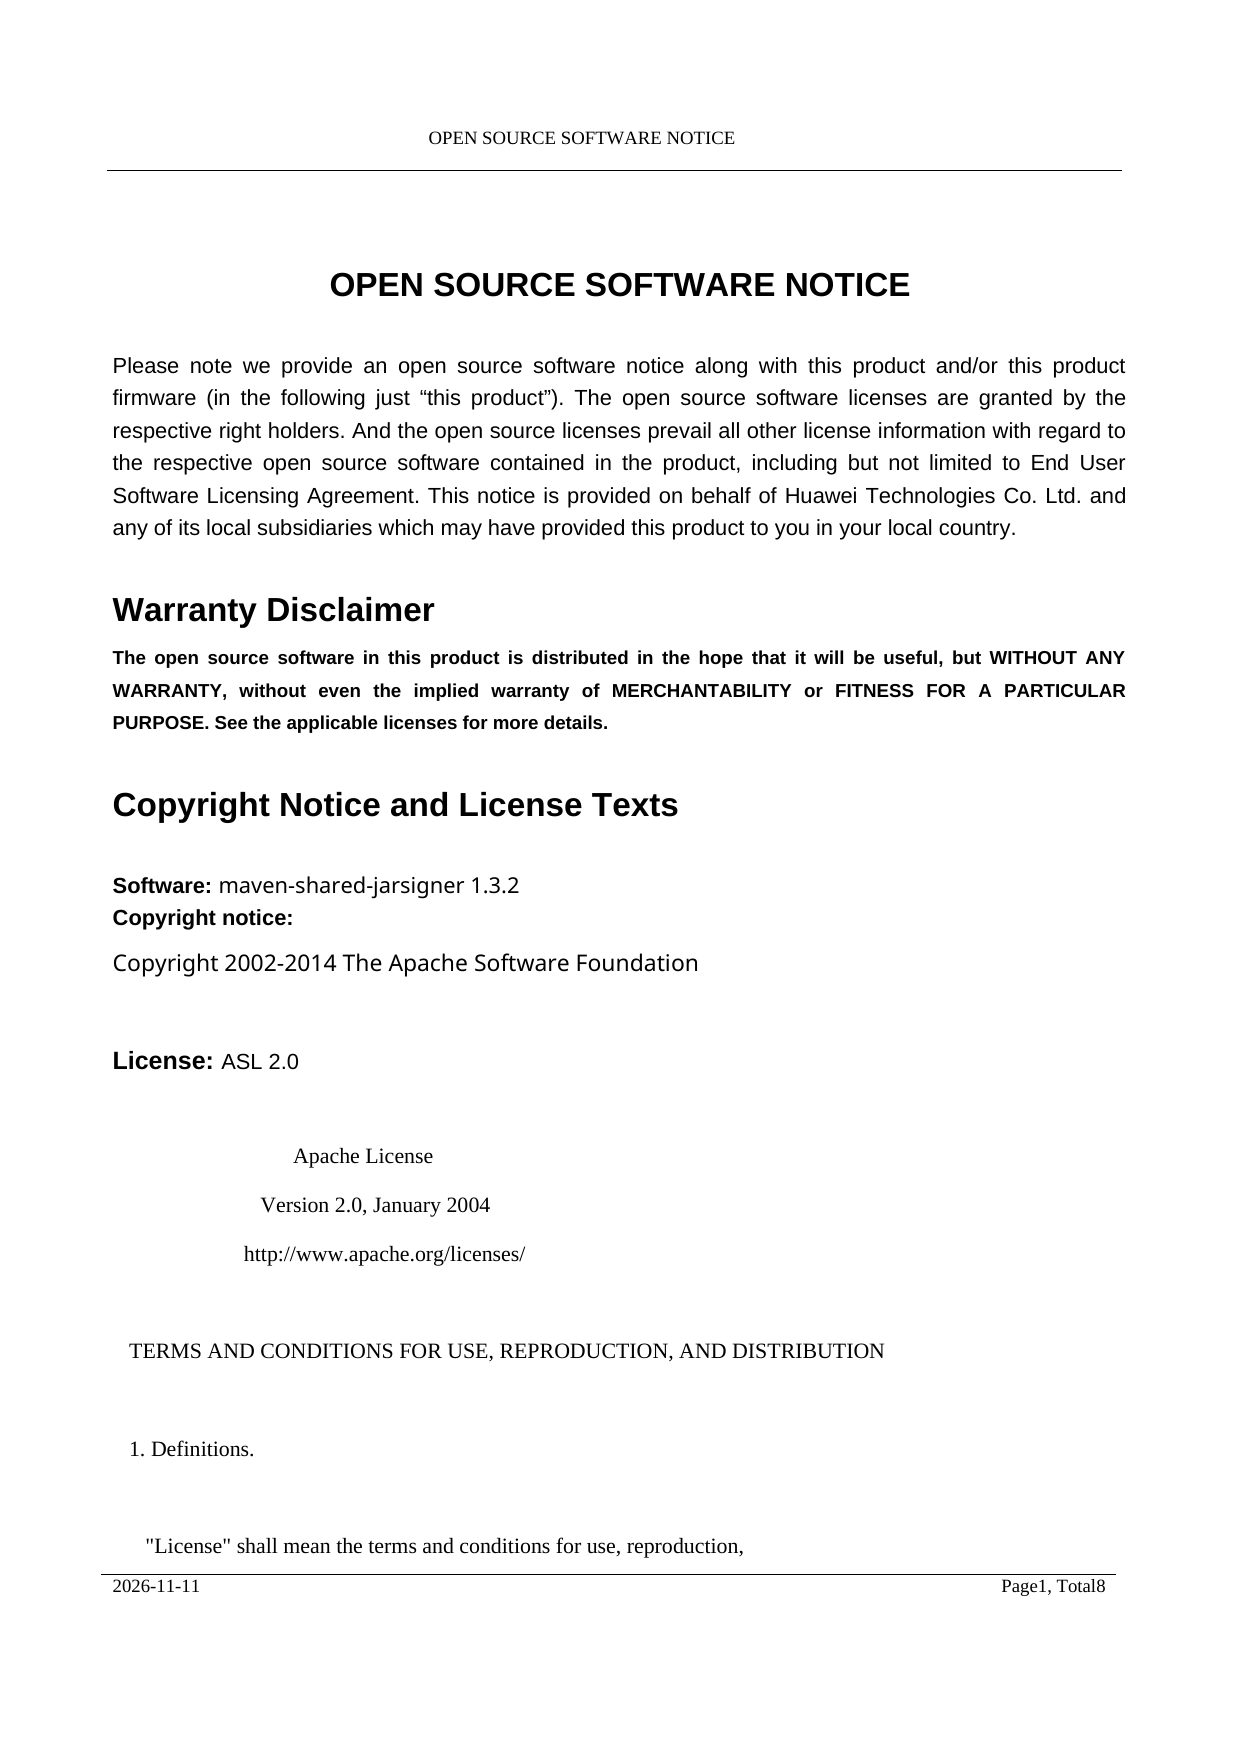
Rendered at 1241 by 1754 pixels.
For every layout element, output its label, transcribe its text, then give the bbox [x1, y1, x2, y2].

text OPEN SOURCE SOFTWARE NOTICE [112, 251, 1128, 316]
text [112, 1091, 1128, 1562]
text Copyright Notice and License Texts [112, 771, 1128, 836]
text The open source software in this product is distributed in the hope that it will be useful, but WITHOUT ANY WARRANTY, without even the implied warranty of MERCHANTABILITY or FITNESS FOR A PARTICULAR PURPOSE. See the applicable licenses for more details. [112, 641, 1128, 739]
text Software: maven-shared-jarsigner 1.3.2 [112, 869, 1128, 901]
text Please note we provide an open source software notice along with this product and/or this product firmware (in the following just “this product”). The open source software licenses are granted by the respective right holders. And the open source licenses prevail all other license information with regard to the respective open source software contained in the product, including but not limited to End User Software Licensing Agreement. This notice is provided on behalf of Huawei Technologies Co. Ltd. and any of its local subsidiaries which may have provided this product to you in your local country. [112, 349, 1128, 544]
text Copyright notice: [112, 901, 1128, 934]
text Copyright 2002-2014 The Apache Software Foundation [112, 947, 1128, 1028]
text Warranty Disclaimer [112, 576, 1128, 641]
text License: ASL 2.0 [112, 1044, 1128, 1077]
